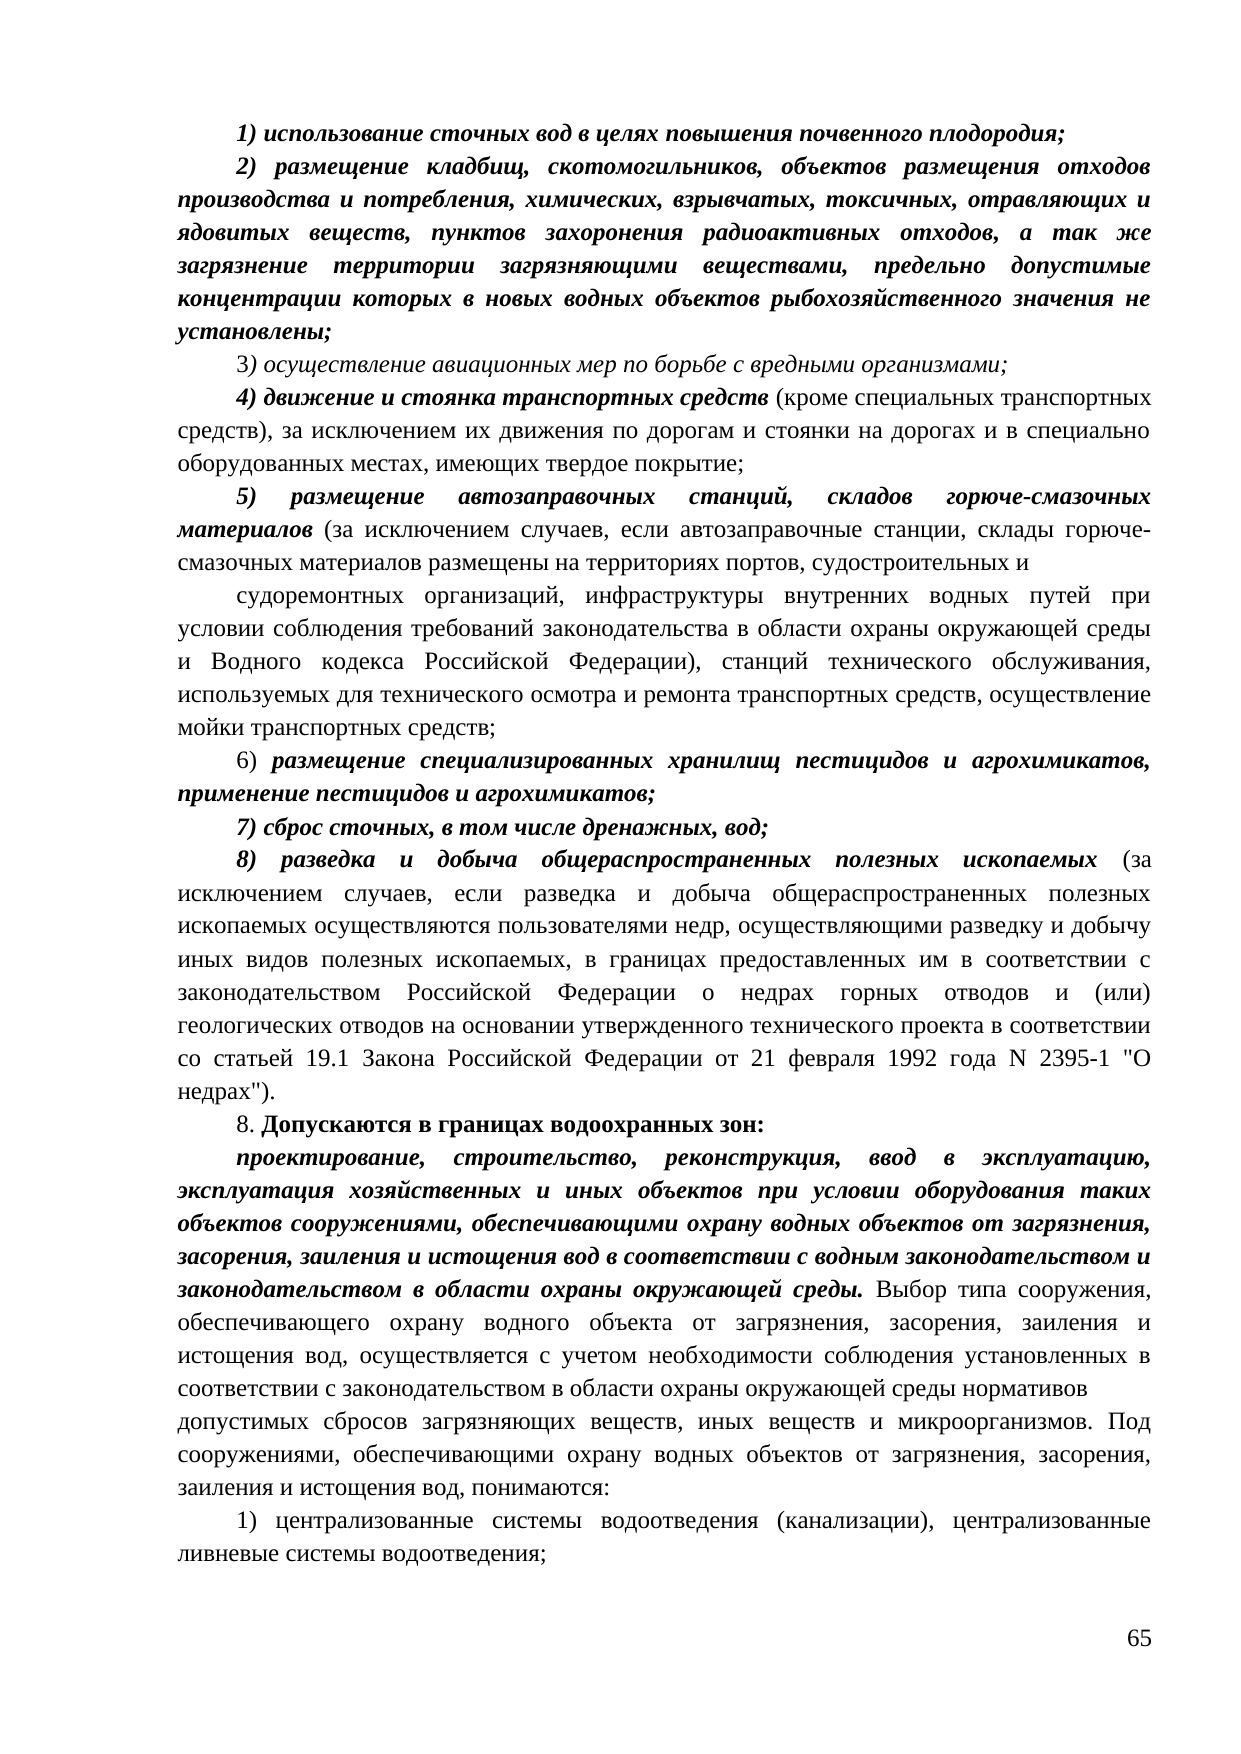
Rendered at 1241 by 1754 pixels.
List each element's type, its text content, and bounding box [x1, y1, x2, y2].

text 3) осуществление авиационных мер по борьбе с вредными организмами; [177, 349, 1152, 378]
text проектирование, строительство, реконструкция, ввод в эксплуатацию, эксплуатация хозяйственных и иных объектов при условии оборудования таких объектов сооружениями, обеспечивающими охрану водных объектов от загрязнения, засорения, заиления и истощения вод в соответствии с водным законодательством и законодательством в области охраны окружающей среды. Выбор типа сооружения, обеспечивающего охрану водного объекта от загрязнения, засорения, заиления и истощения вод, осуществляется с учетом необходимости соблюдения установленных в соответствии с законодательством в области охраны окружающей среды нормативов [177, 1142, 1152, 1402]
text 1) централизованные системы водоотведения (канализации), централизованные ливневые системы водоотведения; [177, 1505, 1152, 1567]
text 7) сброс сточных, в том числе дренажных, вод; [177, 812, 1152, 840]
text 1) использование сточных вод в целях повышения почвенного плодородия; [177, 118, 1152, 147]
text 5) размещение автозаправочных станций, складов горюче-смазочных материалов (за исключением случаев, если автозаправочные станции, склады горюче-смазочных материалов размещены на территориях портов, судостроительных и [177, 481, 1152, 576]
text 6) размещение специализированных хранилищ пестицидов и агрохимикатов, применение пестицидов и агрохимикатов; [177, 746, 1152, 807]
text 8) разведка и добыча общераспространенных полезных ископаемых (за исключением случаев, если разведка и добыча общераспространенных полезных ископаемых осуществляются пользователями недр, осуществляющими разведку и добычу иных видов полезных ископаемых, в границах предоставленных им в соответствии с законодательством Российской Федерации о недрах горных отводов и (или) геологических отводов на основании утвержденного технического проекта в соответствии со статьей 19.1 Закона Российской Федерации от 21 февраля 1992 года N 2395-1 "О недрах"). [177, 844, 1152, 1104]
text 2) размещение кладбищ, скотомогильников, объектов размещения отходов производства и потребления, химических, взрывчатых, токсичных, отравляющих и ядовитых веществ, пунктов захоронения радиоактивных отходов, а так же загрязнение территории загрязняющими веществами, предельно допустимые концентрации которых в новых водных объектов рыбохозяйственного значения не установлены; [177, 151, 1152, 345]
text судоремонтных организаций, инфраструктуры внутренних водных путей при условии соблюдения требований законодательства в области охраны окружающей среды и Водного кодекса Российской Федерации), станций технического обслуживания, используемых для технического осмотра и ремонта транспортных средств, осуществление мойки транспортных средств; [177, 580, 1152, 741]
text 4) движение и стоянка транспортных средств (кроме специальных транспортных средств), за исключением их движения по дорогам и стоянки на дорогах и в специально оборудованных местах, имеющих твердое покрытие; [177, 382, 1152, 477]
text 8. Допускаются в границах водоохранных зон: [177, 1109, 1152, 1137]
text допустимых сбросов загрязняющих веществ, иных веществ и микроорганизмов. Под сооружениями, обеспечивающими охрану водных объектов от загрязнения, засорения, заиления и истощения вод, понимаются: [177, 1406, 1152, 1501]
